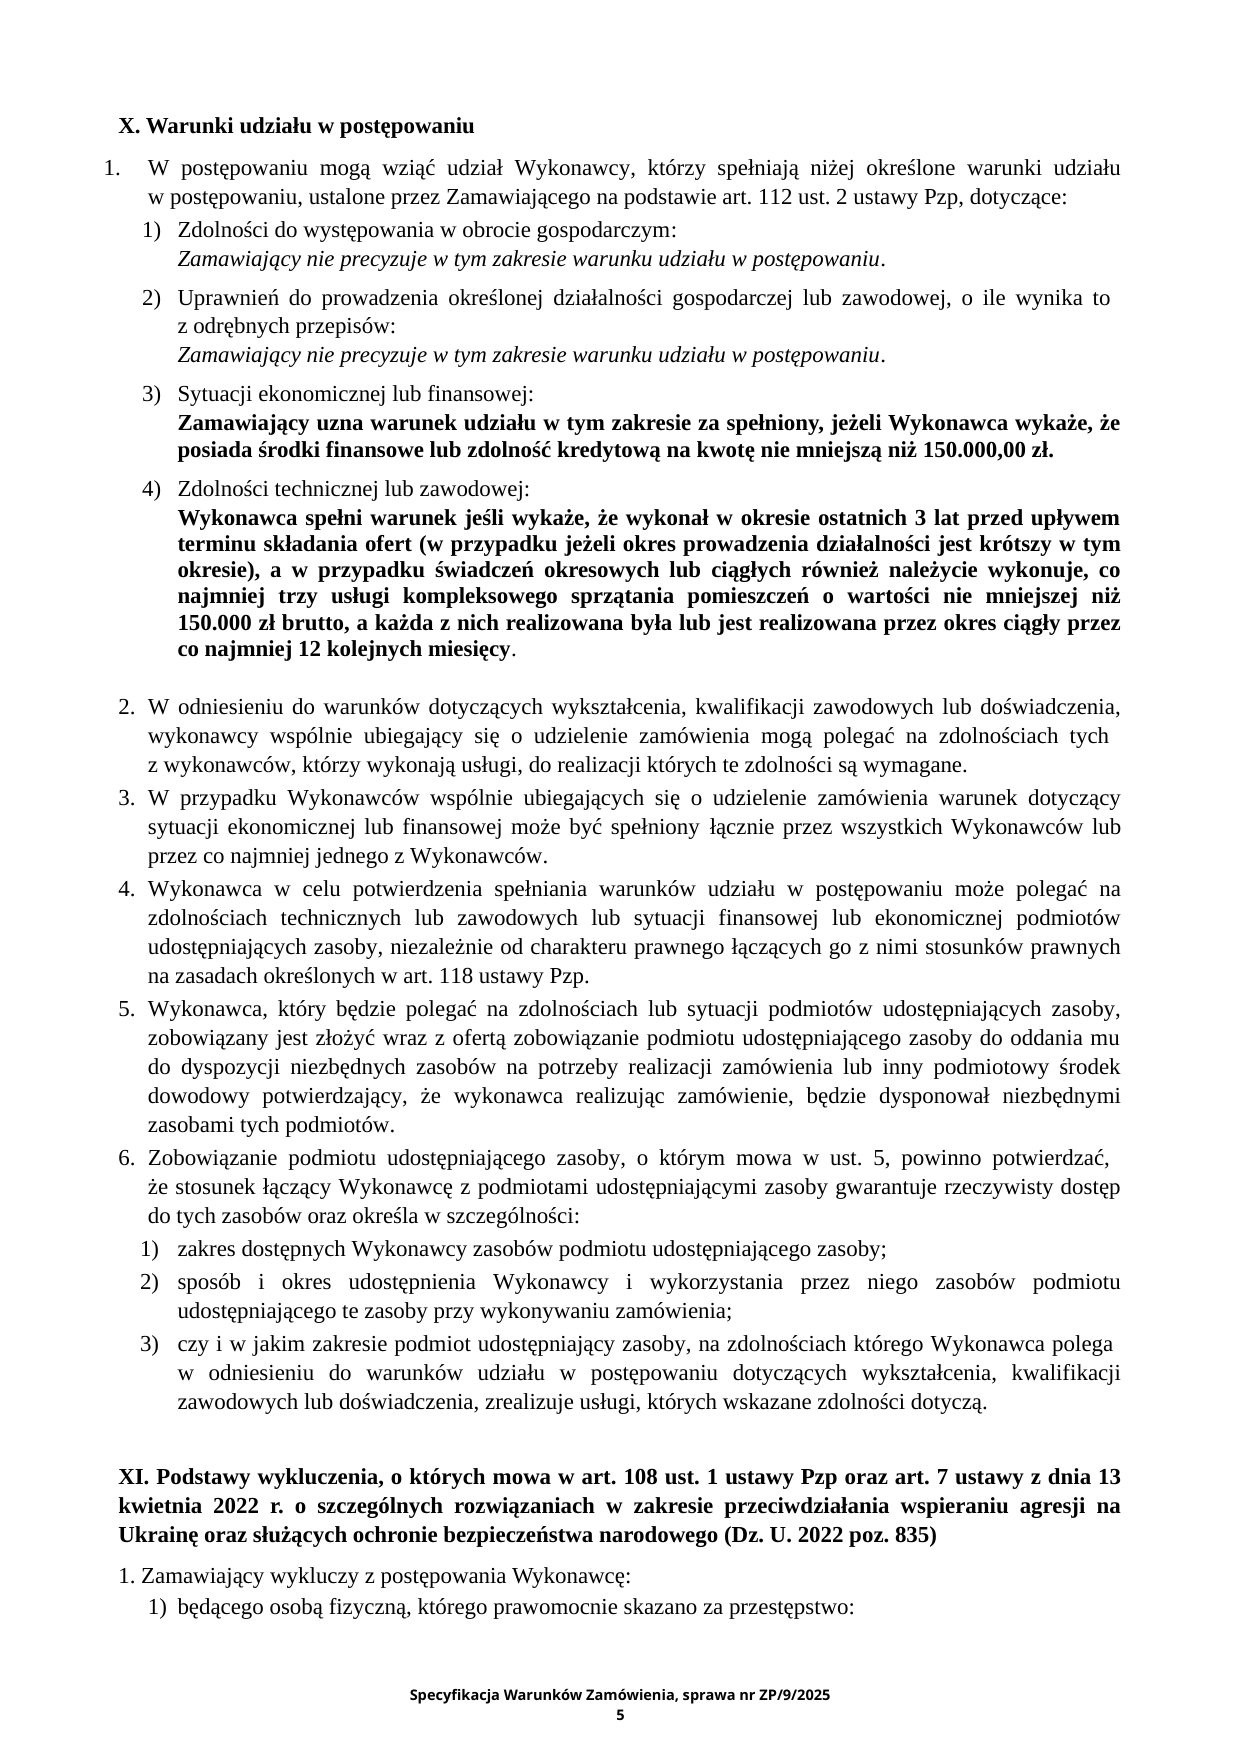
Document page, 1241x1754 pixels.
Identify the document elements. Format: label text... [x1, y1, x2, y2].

text 1) będącego osobą fizyczną, którego prawomocnie skazano za przestępstwo: [118, 1593, 1122, 1619]
list W odniesieniu do warunków dotyczących wykształcenia, kwalifikacji zawodowych lub doświadczenia, wykonawcy wspólnie ubiegający się o udzielenie zamówienia mogą polegać na zdolnościach tych z wykonawców, którzy wykonają usługi, do realizacji których te zdolności są wymagane. [118, 693, 1122, 777]
list Wykonawca w celu potwierdzenia spełniania warunków udziału w postępowaniu może polegać na zdolnościach technicznych lub zawodowych lub sytuacji finansowej lub ekonomicznej podmiotów udostępniających zasoby, niezależnie od charakteru prawnego łączących go z nimi stosunków prawnych na zasadach określonych w art. 118 ustawy Pzp. [118, 875, 1122, 988]
text Zamawiający nie precyzuje w tym zakresie warunku udziału w postępowaniu. [177, 342, 1122, 368]
list Wykonawca, który będzie polegać na zdolnościach lub sytuacji podmiotów udostępniających zasoby, zobowiązany jest złożyć wraz z ofertą zobowiązanie podmiotu udostępniającego zasoby do oddania mu do dyspozycji niezbędnych zasobów na potrzeby realizacji zamówienia lub inny podmiotowy środek dowodowy potwierdzający, że wykonawca realizując zamówienie, będzie dysponował niezbędnymi zasobami tych podmiotów. [118, 995, 1122, 1137]
list czy i w jakim zakresie podmiot udostępniający zasoby, na zdolnościach którego Wykonawca polega w odniesieniu do warunków udziału w postępowaniu dotyczących wykształcenia, kwalifikacji zawodowych lub doświadczenia, zrealizuje usługi, których wskazane zdolności dotyczą. [140, 1330, 1122, 1415]
text Zamawiający nie precyzuje w tym zakresie warunku udziału w postępowaniu. [177, 245, 1122, 271]
list Uprawnień do prowadzenia określonej działalności gospodarczej lub zawodowej, o ile wynika to z odrębnych przepisów: [142, 284, 1122, 339]
text X. Warunki udziału w postępowaniu [118, 112, 1122, 139]
list Zobowiązanie podmiotu udostępniającego zasoby, o którym mowa w ust. 5, powinno potwierdzać, że stosunek łączący Wykonawcę z podmiotami udostępniającymi zasoby gwarantuje rzeczywisty dostęp do tych zasobów oraz określa w szczególności: [118, 1144, 1122, 1228]
text Wykonawca spełni warunek jeśli wykaże, że wykonał w okresie ostatnich 3 lat przed upływem terminu składania ofert (w przypadku jeżeli okres prowadzenia działalności jest krótszy w tym okresie), a w przypadku świadczeń okresowych lub ciągłych również należycie wykonuje, co najmniej trzy usługi kompleksowego sprzątania pomieszczeń o wartości nie mniejszej niż 150.000 zł brutto, a każda z nich realizowana była lub jest realizowana przez okres ciągły przez co najmniej 12 kolejnych miesięcy. [177, 503, 1122, 662]
text Zamawiający uzna warunek udziału w tym zakresie za spełniony, jeżeli Wykonawca wykaże, że posiada środki finansowe lub zdolność kredytową na kwotę nie mniejszą niż 150.000,00 zł. [177, 409, 1122, 462]
list W postępowaniu mogą wziąć udział Wykonawcy, którzy spełniają niżej określone warunki udziału w postępowaniu, ustalone przez Zamawiającego na podstawie art. 112 ust. 2 ustawy Pzp, dotyczące: [103, 154, 1122, 209]
text XI. Podstawy wykluczenia, o których mowa w art. 108 ust. 1 ustawy Pzp oraz art. 7 ustawy z dnia 13 kwietnia 2022 r. o szczególnych rozwiązaniach w zakresie przeciwdziałania wspieraniu agresji na Ukrainę oraz służących ochronie bezpieczeństwa narodowego (Dz. U. 2022 poz. 835) [118, 1463, 1122, 1547]
list W przypadku Wykonawców wspólnie ubiegających się o udzielenie zamówienia warunek dotyczący sytuacji ekonomicznej lub finansowej może być spełniony łącznie przez wszystkich Wykonawców lub przez co najmniej jednego z Wykonawców. [118, 784, 1122, 868]
list Sytuacji ekonomicznej lub finansowej: [142, 380, 1122, 407]
list zakres dostępnych Wykonawcy zasobów podmiotu udostępniającego zasoby; [140, 1235, 1122, 1262]
text 1. Zamawiający wykluczy z postępowania Wykonawcę: [118, 1562, 1122, 1589]
list Zdolności do występowania w obrocie gospodarczym: [142, 216, 1122, 242]
list Zdolności technicznej lub zawodowej: [142, 474, 1122, 501]
list sposób i okres udostępnienia Wykonawcy i wykorzystania przez niego zasobów podmiotu udostępniającego te zasoby przy wykonywaniu zamówienia; [140, 1268, 1122, 1324]
